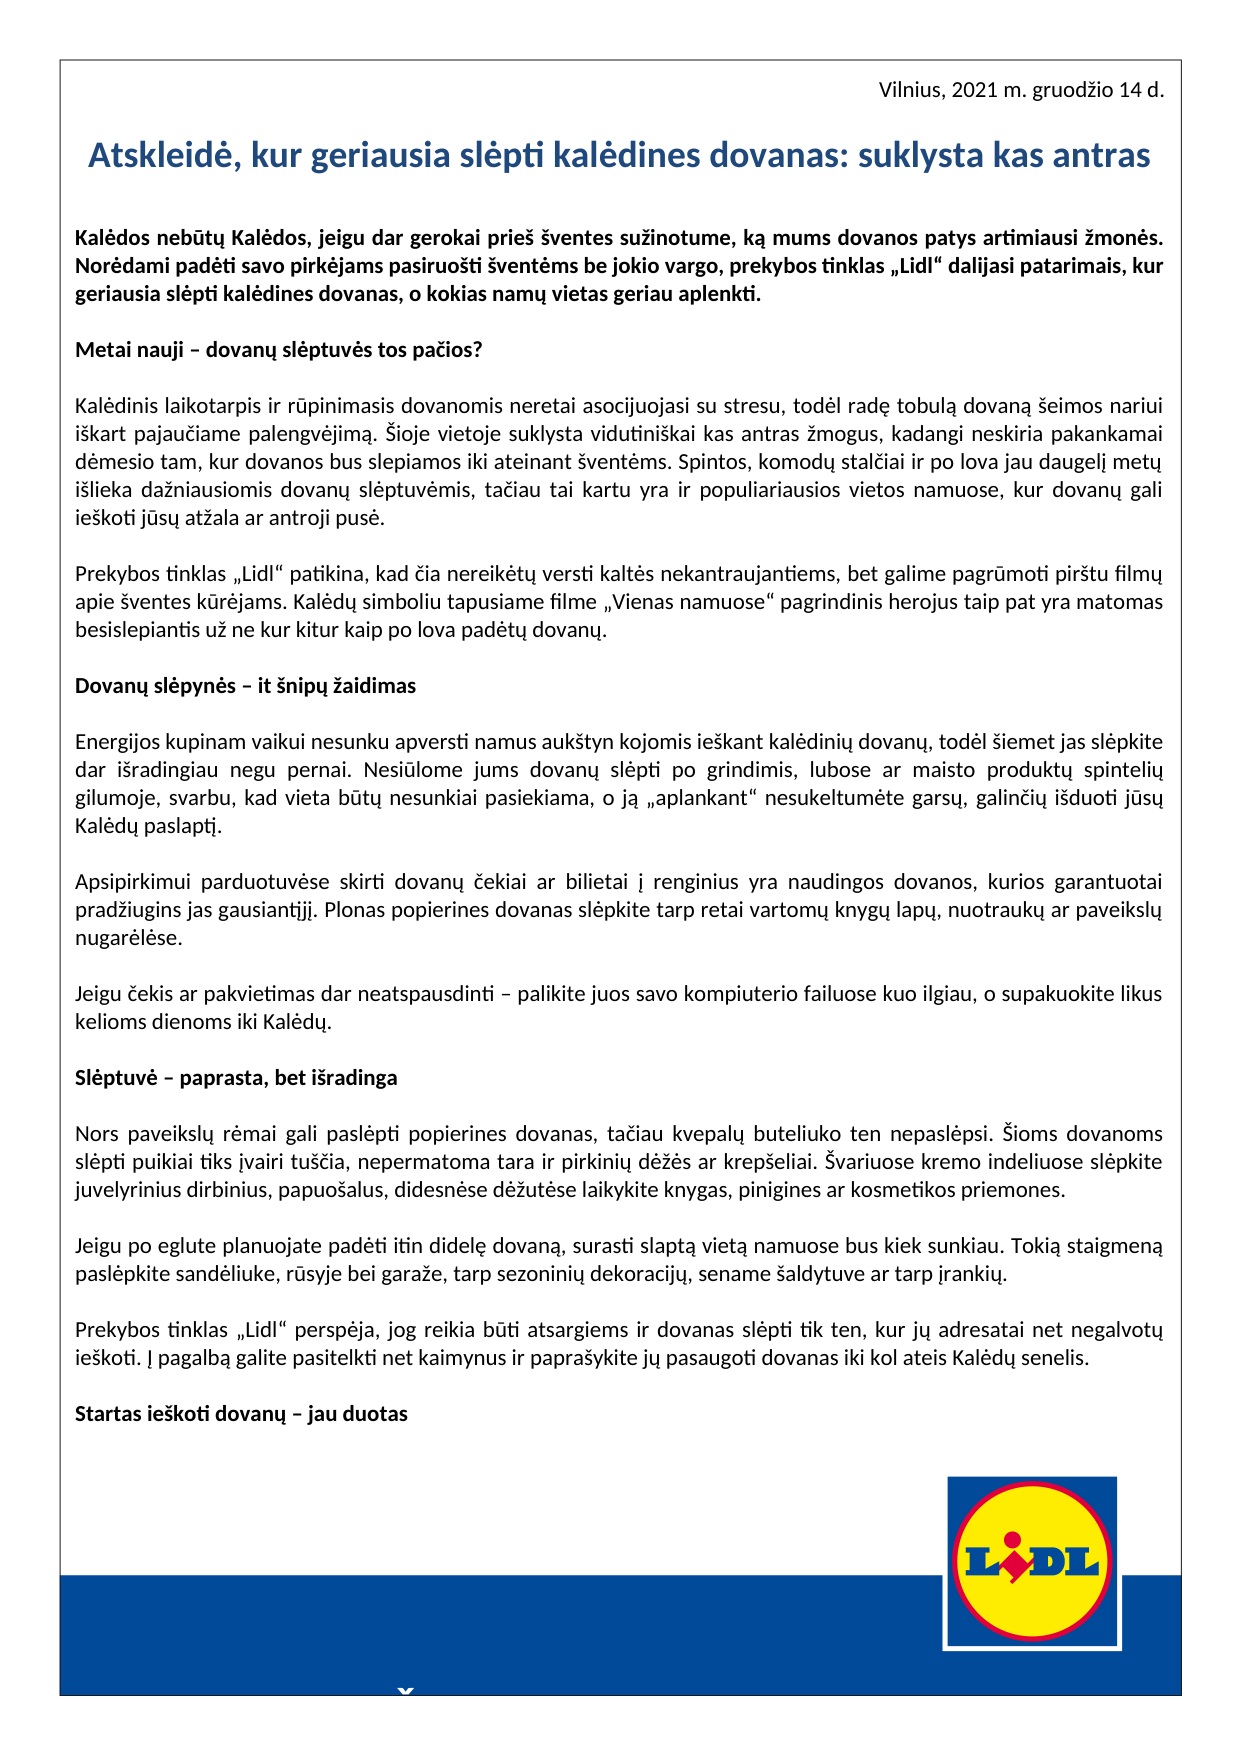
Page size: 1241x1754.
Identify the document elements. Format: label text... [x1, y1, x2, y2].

text Startas ieškoti dovanų – jau duotas [75, 1399, 1165, 1428]
text Kalėdinis laikotarpis ir rūpinimasis dovanomis neretai asocijuojasi su stresu, todėl radę tobulą dovaną šeimos nariui iškart pajaučiame palengvėjimą. Šioje vietoje suklysta vidutiniškai kas antras žmogus, kadangi neskiria pakankamai dėmesio tam, kur dovanos bus slepiamos iki ateinant šventėms. Spintos, komodų stalčiai ir po lova jau daugelį metų išlieka dažniausiomis dovanų slėptuvėmis, tačiau tai kartu yra ir populiariausios vietos namuose, kur dovanų gali ieškoti jūsų atžala ar antroji pusė. [75, 391, 1165, 531]
picture [0, 0, 1241, 1754]
text Nors paveikslų rėmai gali paslėpti popierines dovanas, tačiau kvepalų buteliuko ten nepaslėpsi. Šioms dovanoms slėpti puikiai tiks įvairi tuščia, nepermatoma tara ir pirkinių dėžės ar krepšeliai. Švariuose kremo indeliuose slėpkite juvelyrinius dirbinius, papuošalus, didesnėse dėžutėse laikykite knygas, pinigines ar kosmetikos priemones. [75, 1119, 1165, 1203]
text Prekybos tinklas „Lidl“ perspėja, jog reikia būti atsargiems ir dovanas slėpti tik ten, kur jų adresatai net negalvotų ieškoti. Į pagalbą galite pasitelkti net kaimynus ir paprašykite jų pasaugoti dovanas iki kol ateis Kalėdų senelis. [75, 1316, 1165, 1372]
text Slėptuvė – paprasta, bet išradinga [75, 1063, 1165, 1091]
text Jeigu po eglute planuojate padėti itin didelę dovaną, surasti slaptą vietą namuose bus kiek sunkiau. Tokią staigmeną paslėpkite sandėliuke, rūsyje bei garaže, tarp sezoninių dekoracijų, sename šaldytuve ar tarp įrankių. [75, 1231, 1165, 1287]
text Energijos kupinam vaikui nesunku apversti namus aukštyn kojomis ieškant kalėdinių dovanų, todėl šiemet jas slėpkite dar išradingiau negu pernai. Nesiūlome jums dovanų slėpti po grindimis, lubose ar maisto produktų spintelių gilumoje, svarbu, kad vieta būtų nesunkiai pasiekiama, o ją „aplankant“ nesukeltumėte garsų, galinčių išduoti jūsų Kalėdų paslaptį. [75, 727, 1165, 839]
text Apsipirkimui parduotuvėse skirti dovanų čekiai ar bilietai į renginius yra naudingos dovanos, kurios garantuotai pradžiugins jas gausiantįjį. Plonas popierines dovanas slėpkite tarp retai vartomų knygų lapų, nuotraukų ar paveikslų nugarėlėse. [75, 867, 1165, 951]
text Jeigu čekis ar pakvietimas dar neatspausdinti – palikite juos savo kompiuterio failuose kuo ilgiau, o supakuokite likus kelioms dienoms iki Kalėdų. [75, 979, 1165, 1035]
text Metai nauji – dovanų slėptuvės tos pačios? [75, 335, 1165, 363]
text Atskleidė, kur geriausia slėpti kalėdines dovanas: suklysta kas antras [75, 131, 1165, 177]
text Vilnius, 2021 m. gruodžio 14 d. [75, 75, 1165, 103]
text Kalėdos nebūtų Kalėdos, jeigu dar gerokai prieš šventes sužinotume, ką mums dovanos patys artimiausi žmonės. Norėdami padėti savo pirkėjams pasiruošti šventėms be jokio vargo, prekybos tinklas „Lidl“ dalijasi patarimais, kur geriausia slėpti kalėdines dovanas, o kokias namų vietas geriau aplenkti. [75, 223, 1165, 307]
text Prekybos tinklas „Lidl“ patikina, kad čia nereikėtų versti kaltės nekantraujantiems, bet galime pagrūmoti pirštu filmų apie šventes kūrėjams. Kalėdų simboliu tapusiame filme „Vienas namuose“ pagrindinis herojus taip pat yra matomas besislepiantis už ne kur kitur kaip po lova padėtų dovanų. [75, 559, 1165, 643]
text Dovanų slėpynės – it šnipų žaidimas [75, 671, 1165, 699]
